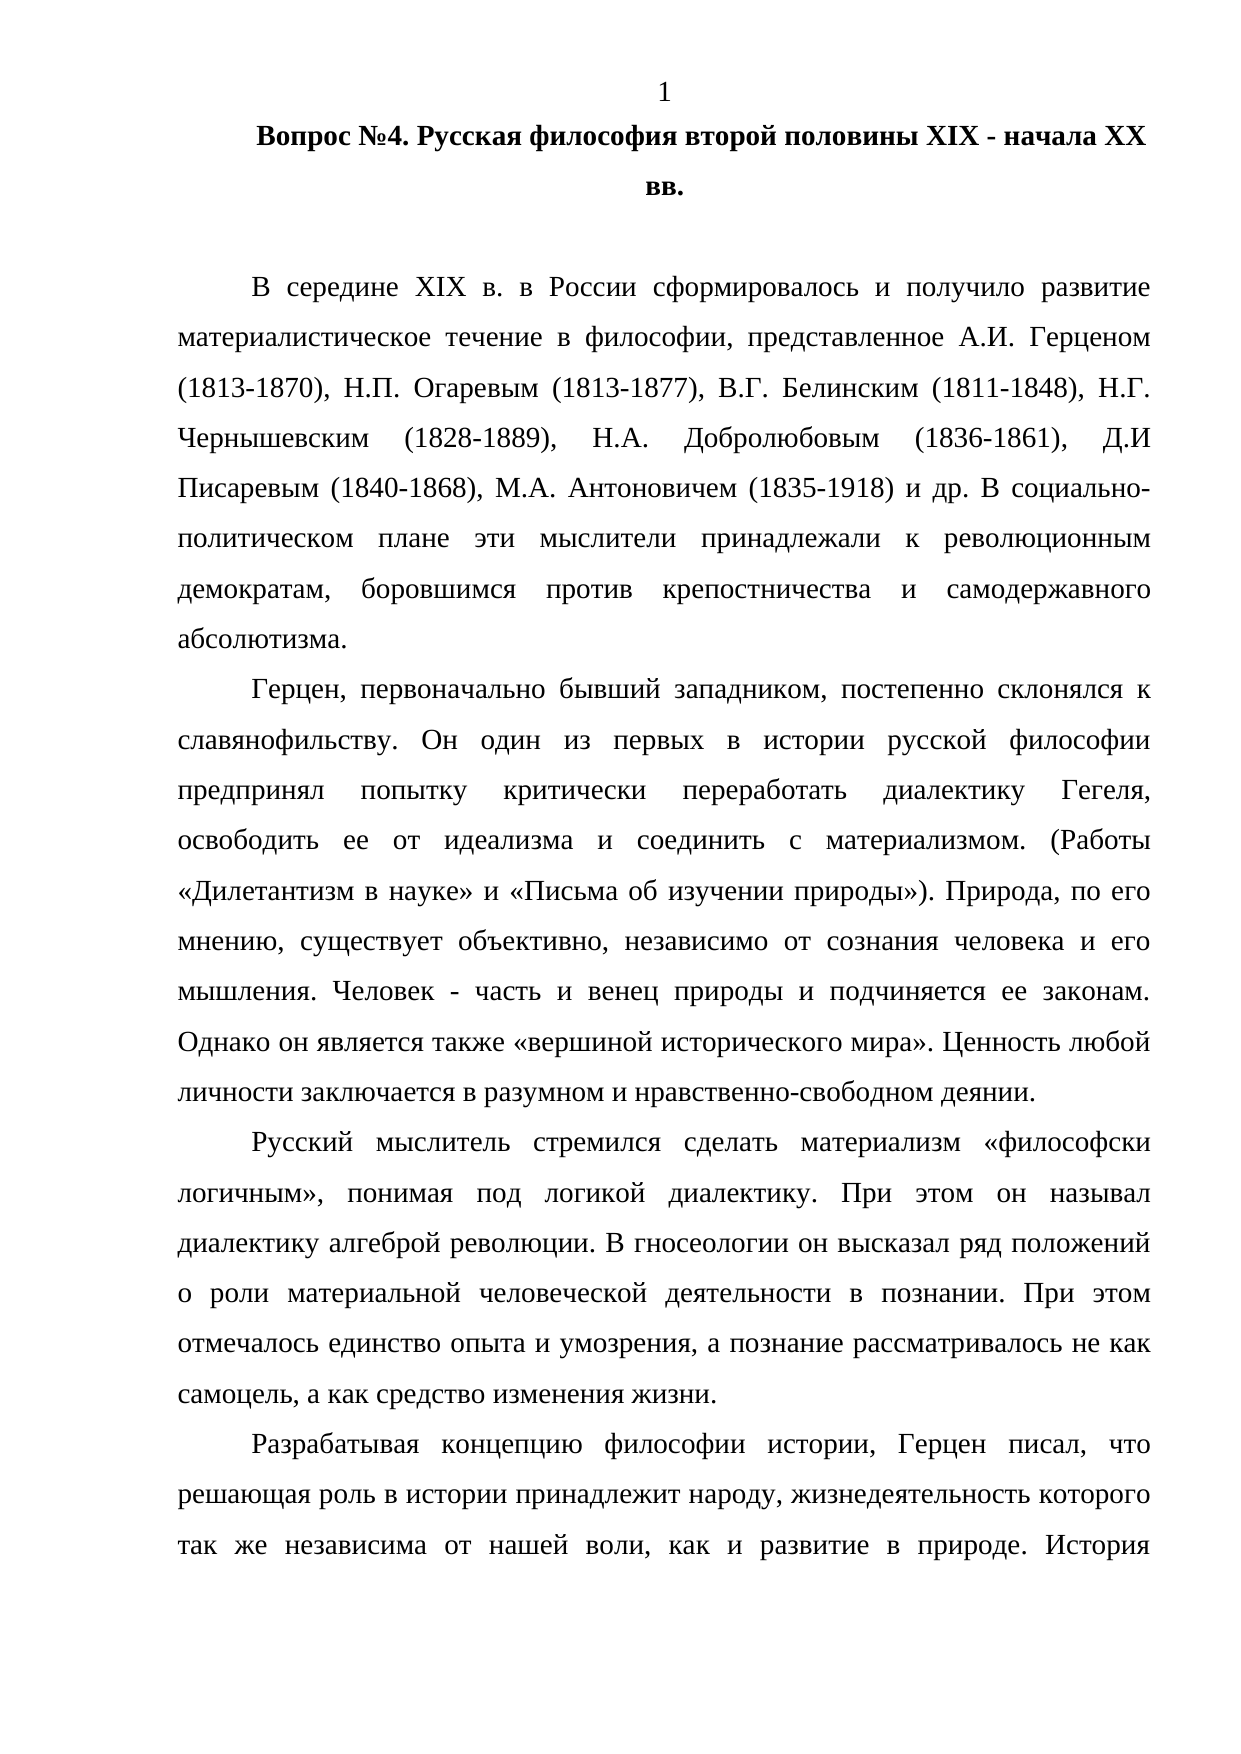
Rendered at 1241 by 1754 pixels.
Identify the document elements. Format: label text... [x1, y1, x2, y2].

text Вопрос №4. Русская философия второй половины XIX - начала XX вв. [177, 118, 1152, 202]
text Герцен, первоначально бывший западником, постепенно склонялся к славянофильству. Он один из первых в истории русской философии предпринял попытку критически переработать диалектику Гегеля, освободить ее от идеализма и соединить с материализмом. (Работы «Дилетантизм в науке» и «Письма об изучении природы»). Природа, по его мнению, существует объективно, независимо от сознания человека и его мышления. Человек - часть и венец природы и подчиняется ее законам. Однако он является также «вершиной исторического мира». Ценность любой личности заключается в разумном и нравственно-свободном деянии. [177, 672, 1152, 1108]
text В середине XIX в. в России сформировалось и получило развитие материалистическое течение в философии, представленное А.И. Герценом (1813-1870), Н.П. Огаревым (1813-1877), В.Г. Белинским (1811-1848), Н.Г. Чернышевским (1828-1889), Н.А. Добролюбовым (1836-1861), Д.И Писаревым (1840-1868), М.А. Антоновичем (1835-1918) и др. В социально-политическом плане эти мыслители принадлежали к революционным демократам, боровшимся против крепостничества и самодержавного абсолютизма. [177, 269, 1152, 655]
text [177, 1426, 1152, 1560]
text Русский мыслитель стремился сделать материализм «философски логичным», понимая под логикой диалектику. При этом он называл диалектику алгеброй революции. В гносеологии он высказал ряд положений о роли материальной человеческой деятельности в познании. При этом отмечалось единство опыта и умозрения, а познание рассматривалось не как самоцель, а как средство изменения жизни. [177, 1124, 1152, 1409]
